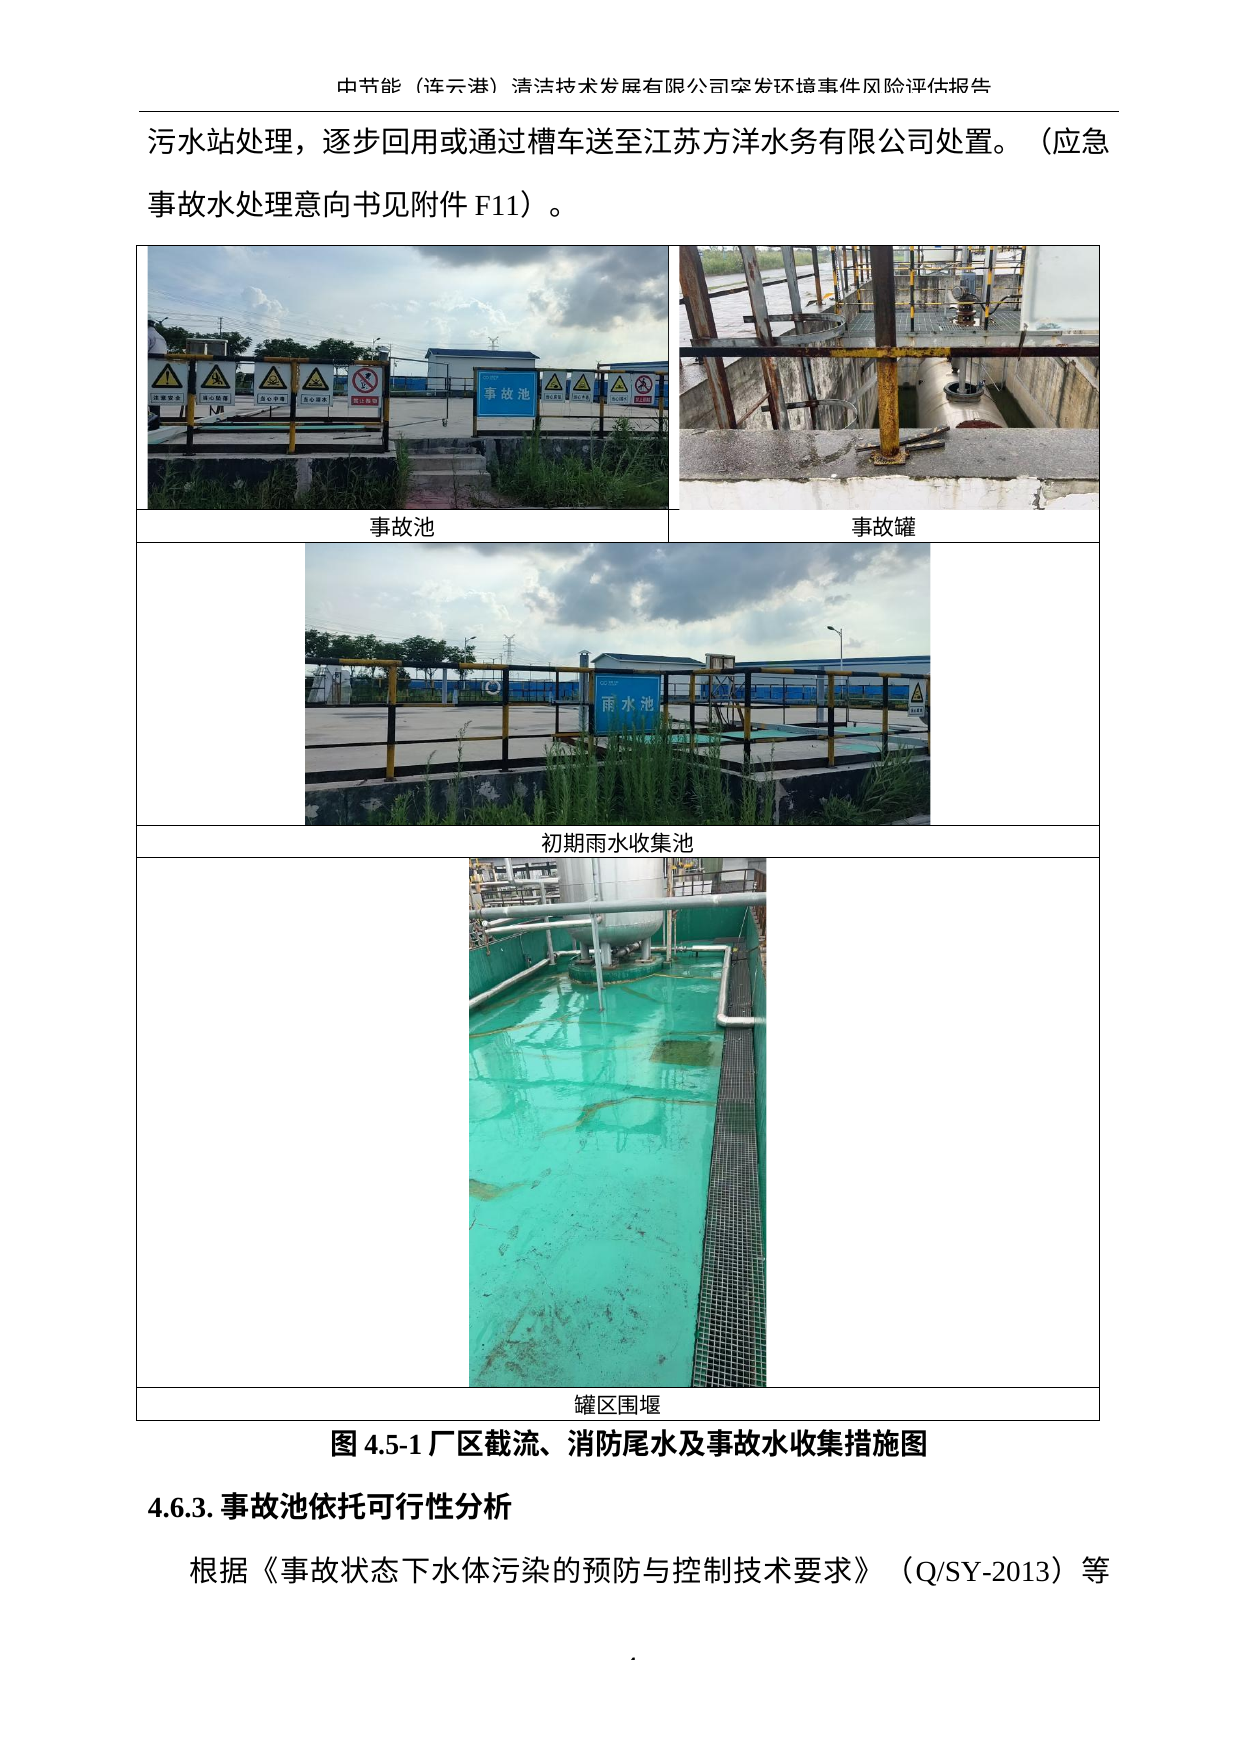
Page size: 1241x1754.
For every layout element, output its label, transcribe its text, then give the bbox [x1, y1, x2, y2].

table_cell [137, 543, 305, 824]
picture [679, 246, 1099, 510]
text 图4.5-1 厂区截流、消防尾水及事故水收集措施图 [148, 1421, 1110, 1463]
table_header [669, 246, 679, 509]
picture [147, 246, 669, 509]
table_cell [767, 858, 1099, 1387]
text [148, 1547, 1110, 1590]
table_cell 罐区围堰 [137, 1388, 1099, 1419]
table_cell [137, 858, 469, 1387]
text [148, 118, 1110, 224]
table_cell 初期雨水收集池 [137, 826, 1099, 857]
table_cell [931, 543, 1099, 824]
table_header [137, 246, 147, 509]
subtitle 事故池依托可行性分析 [148, 1484, 1110, 1526]
table_cell 事故池 [137, 510, 668, 542]
table_cell 事故罐 [669, 510, 1099, 542]
picture [305, 543, 931, 825]
picture [469, 858, 767, 1387]
